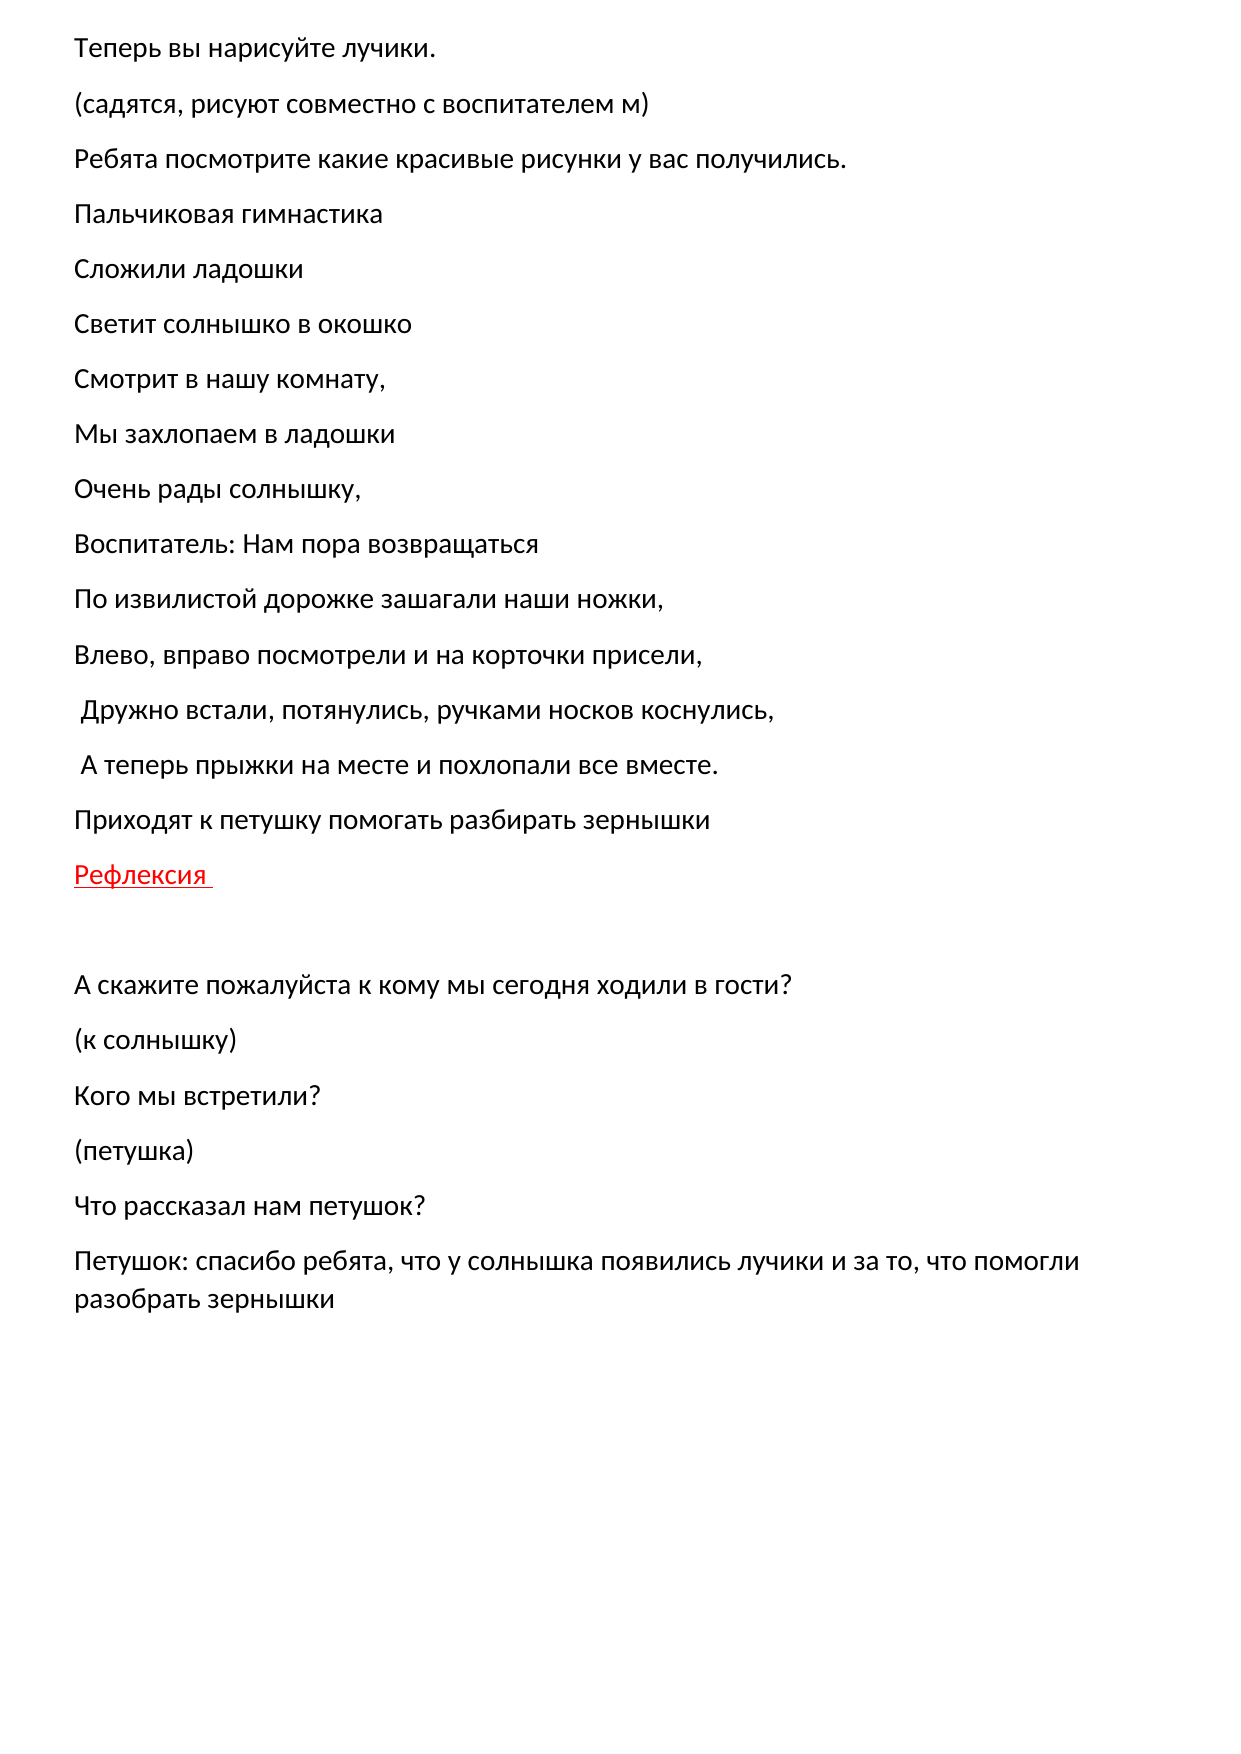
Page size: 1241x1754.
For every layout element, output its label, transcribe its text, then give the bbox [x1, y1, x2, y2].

text Дружно встали, потянулись, ручками носков коснулись, [74, 691, 1152, 726]
text (садятся, рисуют совместно с воспитателем м) [74, 85, 1152, 120]
text А скажите пожалуйста к кому мы сегодня ходили в гости? [74, 966, 1152, 1002]
text Пальчиковая гимнастика [74, 195, 1152, 231]
text Петушок: спасибо ребята, что у солнышка появились лучики и за то, что помогли разобрать зернышки [74, 1242, 1152, 1316]
text Влево, вправо посмотрели и на корточки присели, [74, 636, 1152, 671]
text Кого мы встретили? [74, 1077, 1152, 1112]
text Приходят к петушку помогать разбирать зернышки [74, 801, 1152, 837]
text Сложили ладошки [74, 250, 1152, 286]
text Очень рады солнышку, [74, 470, 1152, 506]
text Смотрит в нашу комнату, [74, 360, 1152, 396]
text (петушка) [74, 1132, 1152, 1167]
text Ребята посмотрите какие красивые рисунки у вас получились. [74, 140, 1152, 175]
text Теперь вы нарисуйте лучики. [74, 29, 1152, 65]
text Рефлексия [74, 856, 1152, 892]
text Светит солнышко в окошко [74, 305, 1152, 341]
text Воспитатель: Нам пора возвращаться [74, 526, 1152, 561]
text По извилистой дорожке зашагали наши ножки, [74, 581, 1152, 616]
text (к солнышку) [74, 1021, 1152, 1057]
text Что рассказал нам петушок? [74, 1187, 1152, 1222]
text Мы захлопаем в ладошки [74, 415, 1152, 451]
text А теперь прыжки на месте и похлопали все вместе. [74, 746, 1152, 782]
